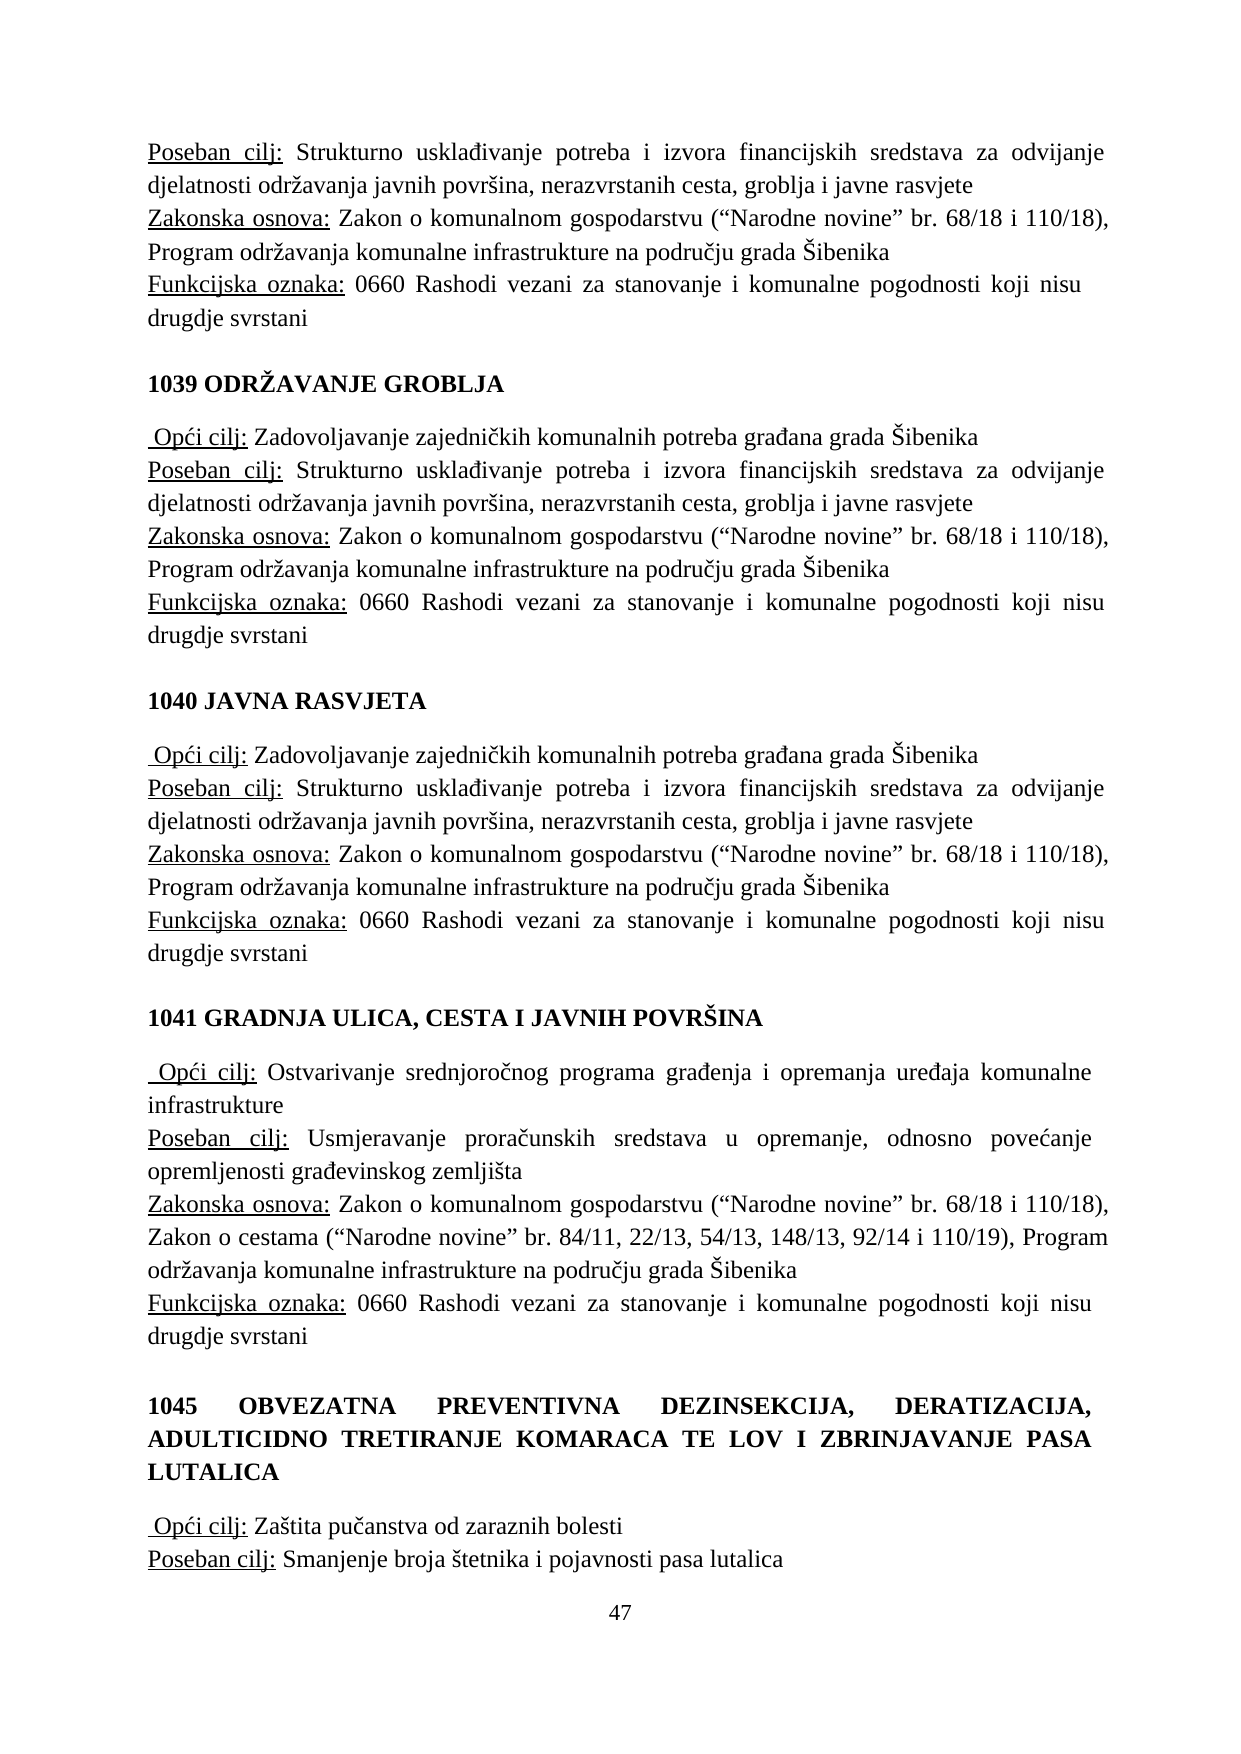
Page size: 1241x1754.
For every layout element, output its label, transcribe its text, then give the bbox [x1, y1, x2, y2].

text Funkcijska oznaka: 0660 Rashodi vezani za stanovanje i komunalne pogodnosti koji nisu drugdje svrstani [147, 1288, 1092, 1350]
text Funkcijska oznaka: 0660 Rashodi vezani za stanovanje i komunalne pogodnosti koji nisu drugdje svrstani [147, 905, 1105, 967]
subtitle 1039 ODRŽAVANJE GROBLJA [147, 369, 1105, 397]
text Opći cilj: Ostvarivanje srednjoročnog programa građenja i opremanja uređaja komunalne infrastrukture [147, 1057, 1092, 1119]
text Opći cilj: Zadovoljavanje zajedničkih komunalnih potreba građana grada Šibenika [147, 740, 1105, 769]
text Zakonska osnova: Zakon o komunalnom gospodarstvu (“Narodne novine” br. 68/18 i 110/18), Zakon o cestama (“Narodne novine” br. 84/11, 22/13, 54/13, 148/13, 92/14 i 110/19), Program održavanja komunalne infrastrukture na području grada Šibenika [147, 1189, 1109, 1284]
text Opći cilj: Zadovoljavanje zajedničkih komunalnih potreba građana grada Šibenika [147, 422, 1105, 451]
subtitle 1045 OBVEZATNA PREVENTIVNA DEZINSEKCIJA, DERATIZACIJA, ADULTICIDNO TRETIRANJE KOMARACA TE LOV I ZBRINJAVANJE PASA LUTALICA [147, 1391, 1092, 1486]
text Poseban cilj: Smanjenje broja štetnika i pojavnosti pasa lutalica [147, 1544, 1105, 1572]
subtitle 1040 JAVNA RASVJETA [147, 686, 1105, 715]
text Funkcijska oznaka: 0660 Rashodi vezani za stanovanje i komunalne pogodnosti koji nisu drugdje svrstani [147, 269, 1083, 331]
subtitle 1041 GRADNJA ULICA, CESTA I JAVNIH POVRŠINA [147, 1003, 1105, 1032]
text Funkcijska oznaka: 0660 Rashodi vezani za stanovanje i komunalne pogodnosti koji nisu drugdje svrstani [147, 587, 1105, 649]
text Opći cilj: Zaštita pučanstva od zaraznih bolesti [147, 1511, 1105, 1539]
text Poseban cilj: Usmjeravanje proračunskih sredstava u opremanje, odnosno povećanje opremljenosti građevinskog zemljišta [147, 1123, 1092, 1185]
